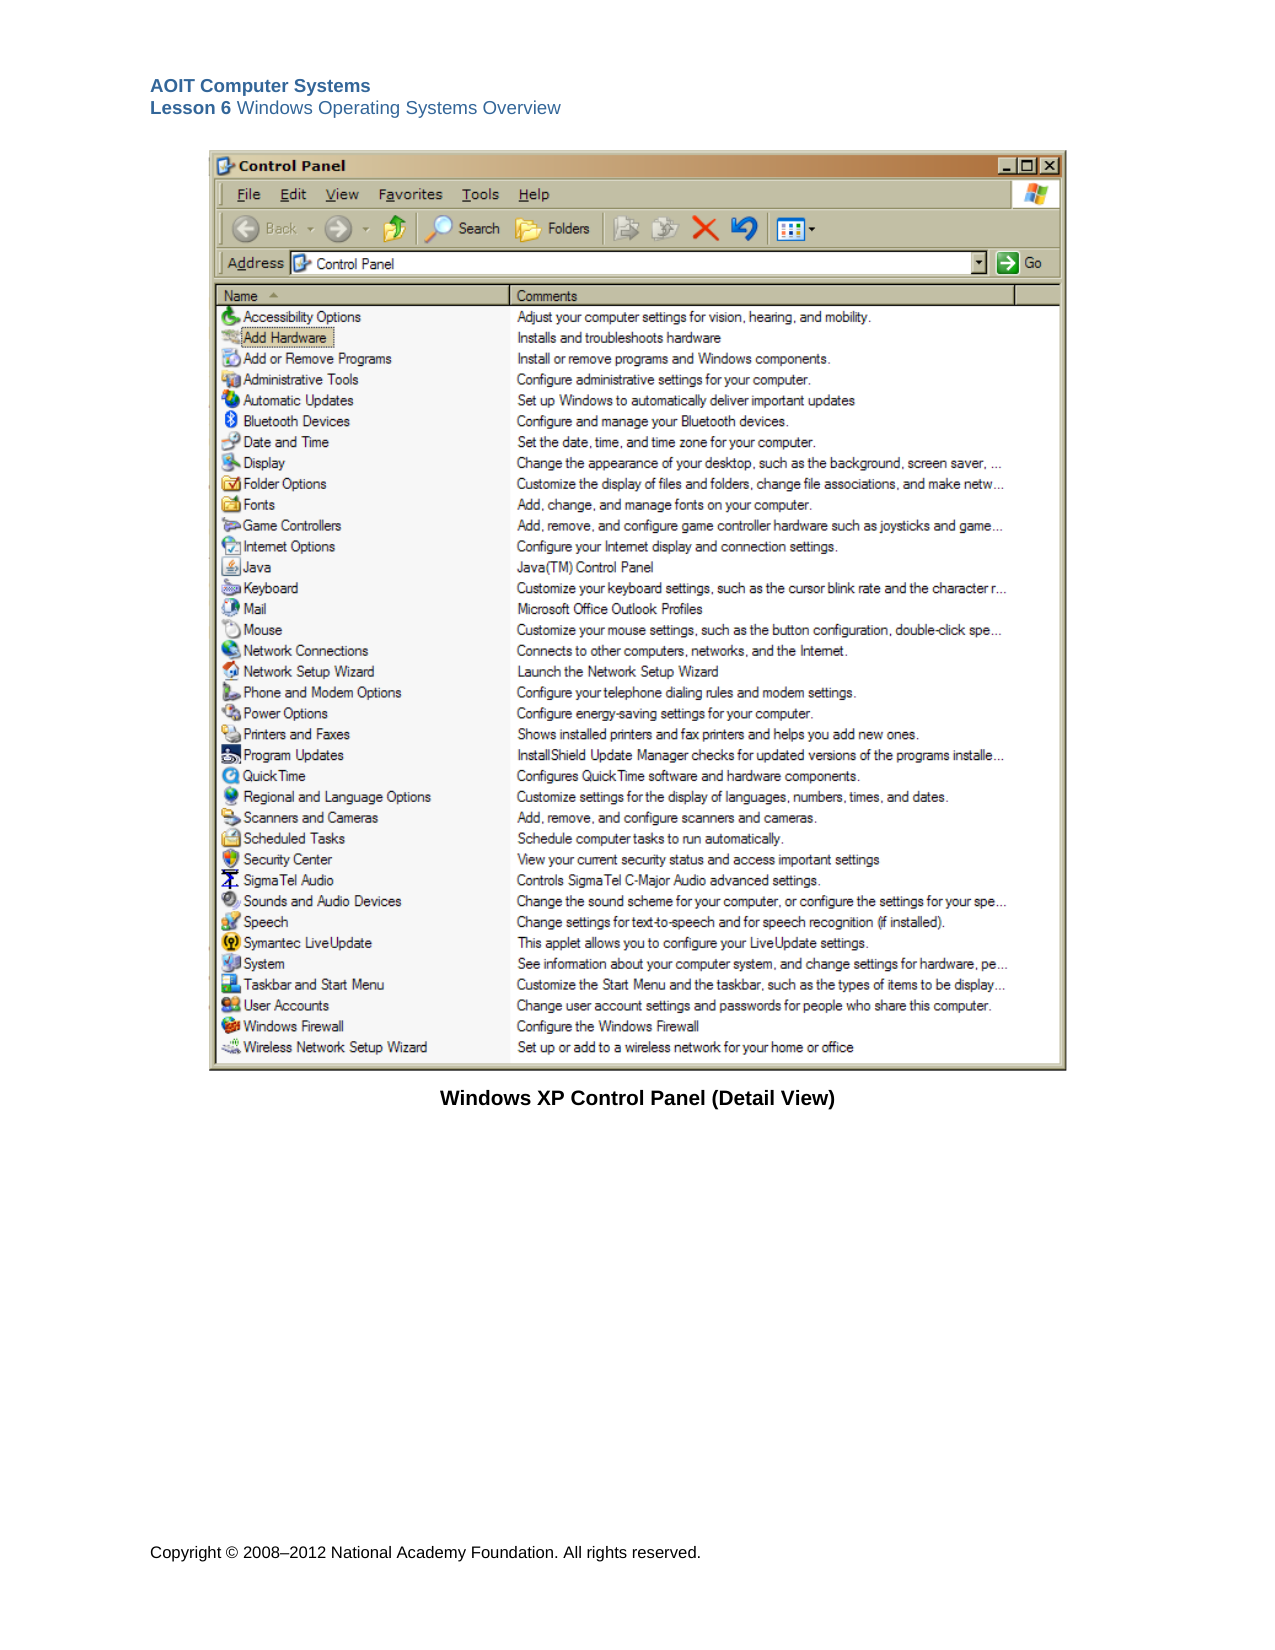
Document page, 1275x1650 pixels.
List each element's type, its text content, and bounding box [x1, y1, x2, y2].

text Windows XP Control Panel (Detail View) [150, 1084, 1125, 1109]
picture [208, 150, 1067, 1072]
